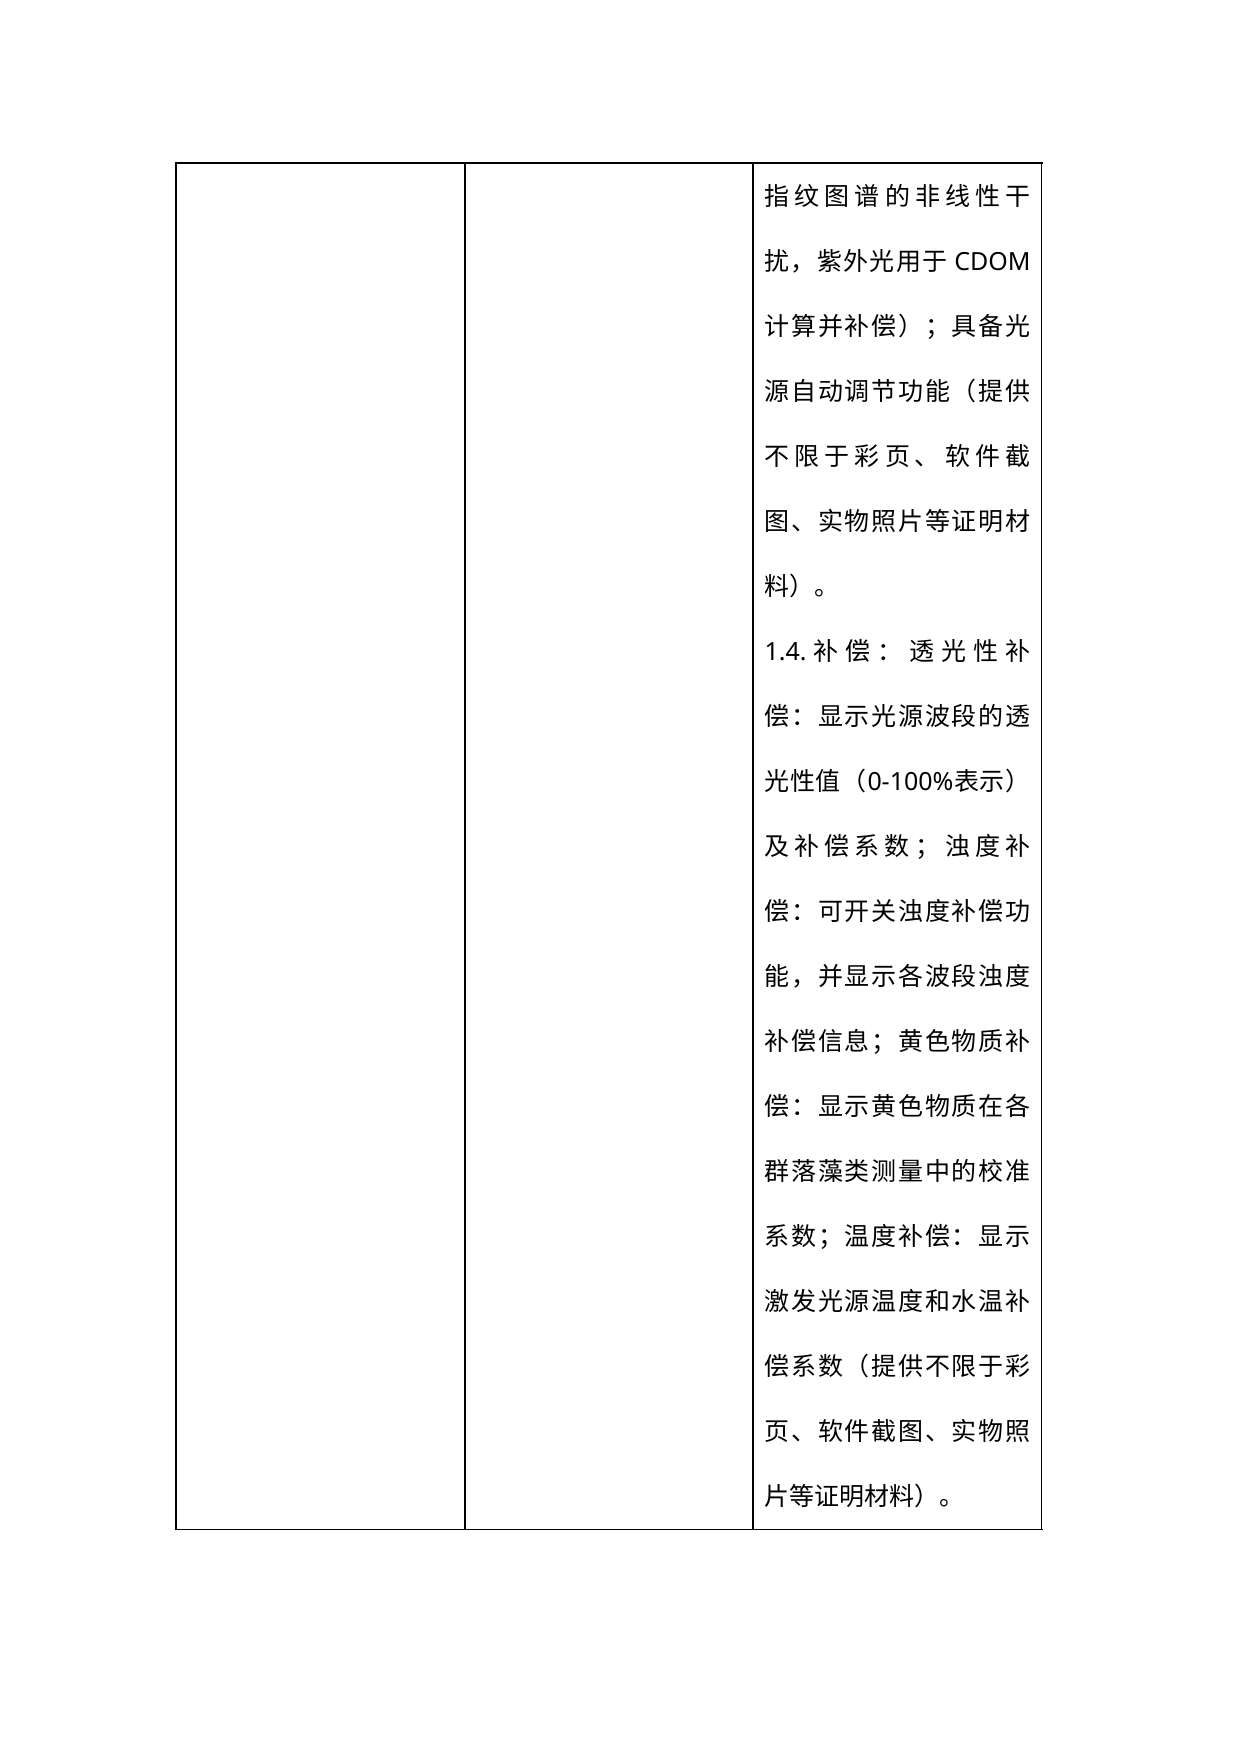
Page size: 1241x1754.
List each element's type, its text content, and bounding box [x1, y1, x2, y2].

table_cell 1 [177, 164, 464, 1528]
table_cell [466, 164, 752, 1528]
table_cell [754, 164, 1041, 1528]
